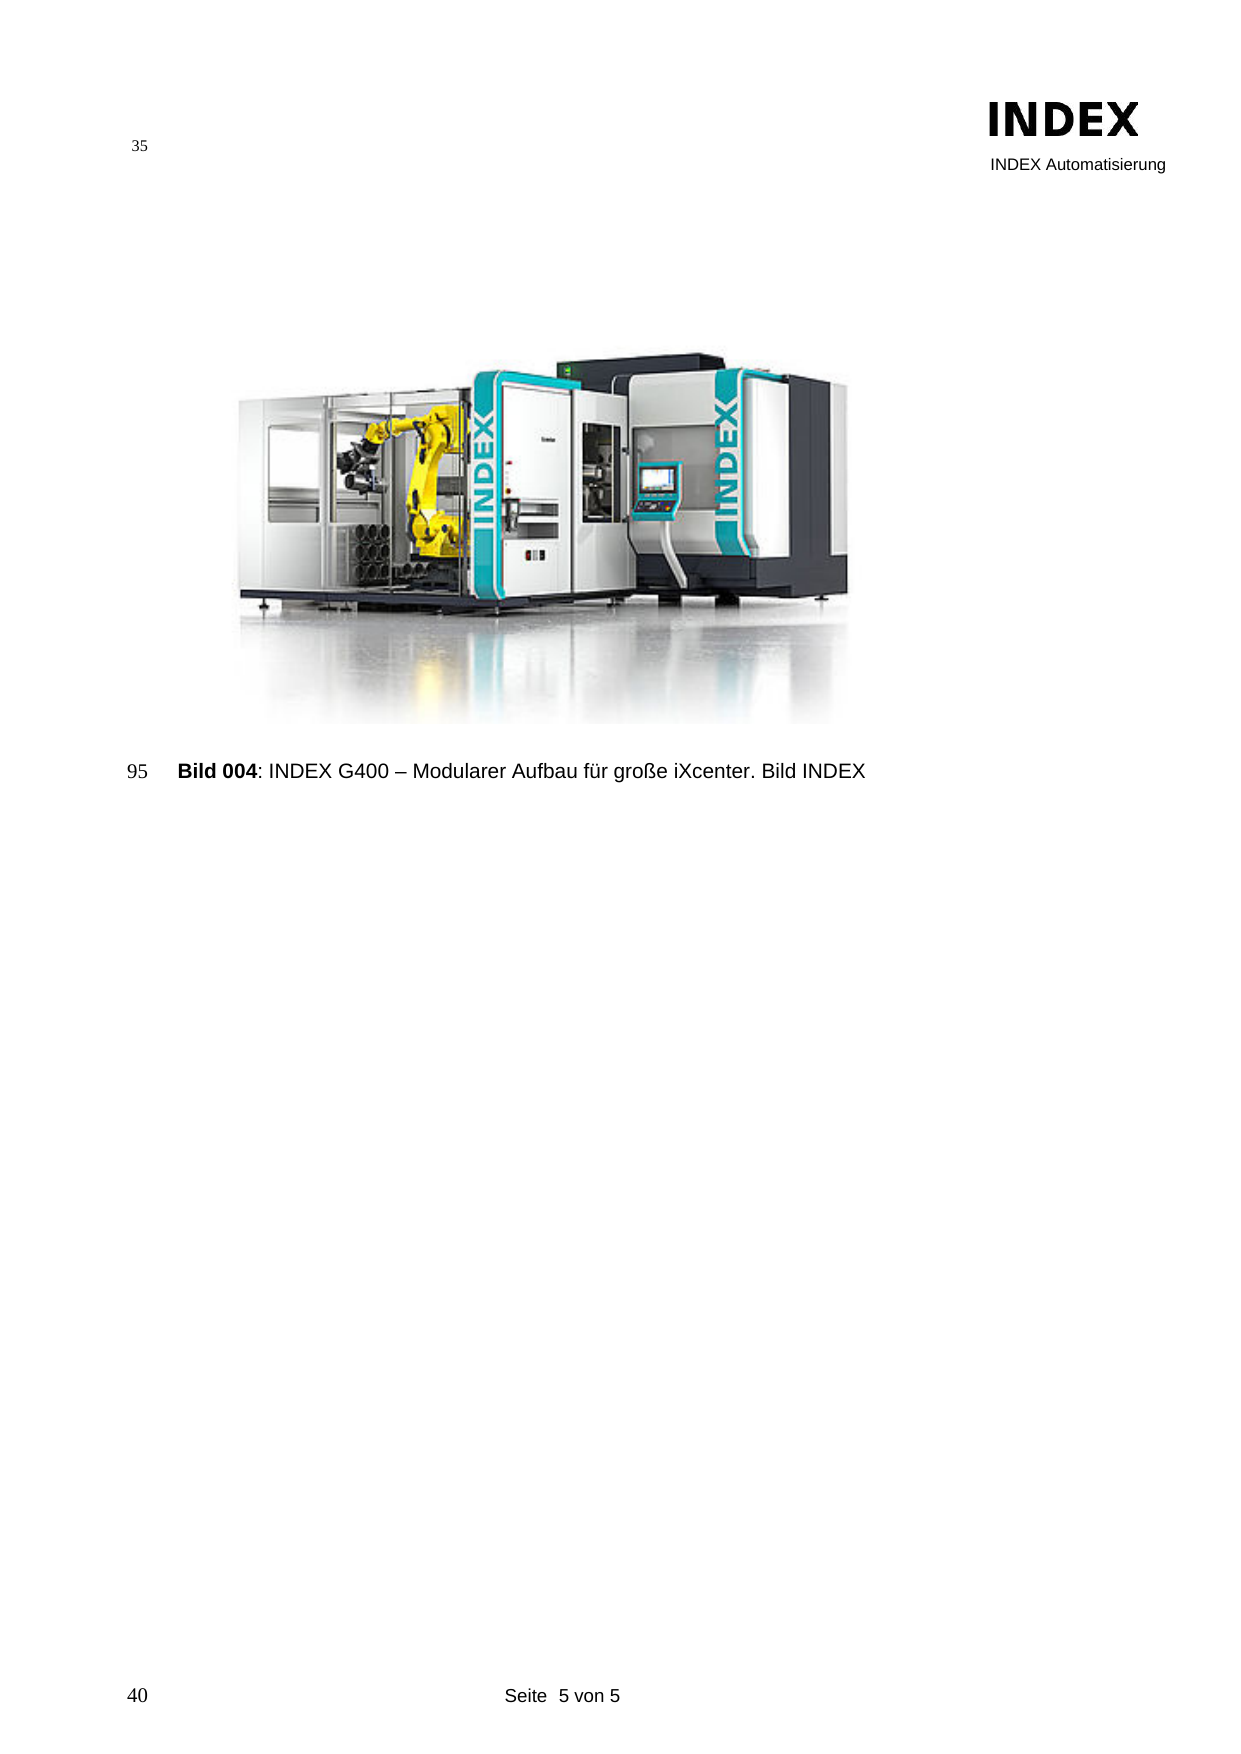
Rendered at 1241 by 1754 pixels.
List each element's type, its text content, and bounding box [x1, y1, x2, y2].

picture [989, 102, 1138, 136]
picture [192, 250, 901, 724]
text Bild 004: INDEX G400 – Modularer Aufbau für große iXcenter. Bild INDEX [177, 759, 1004, 783]
